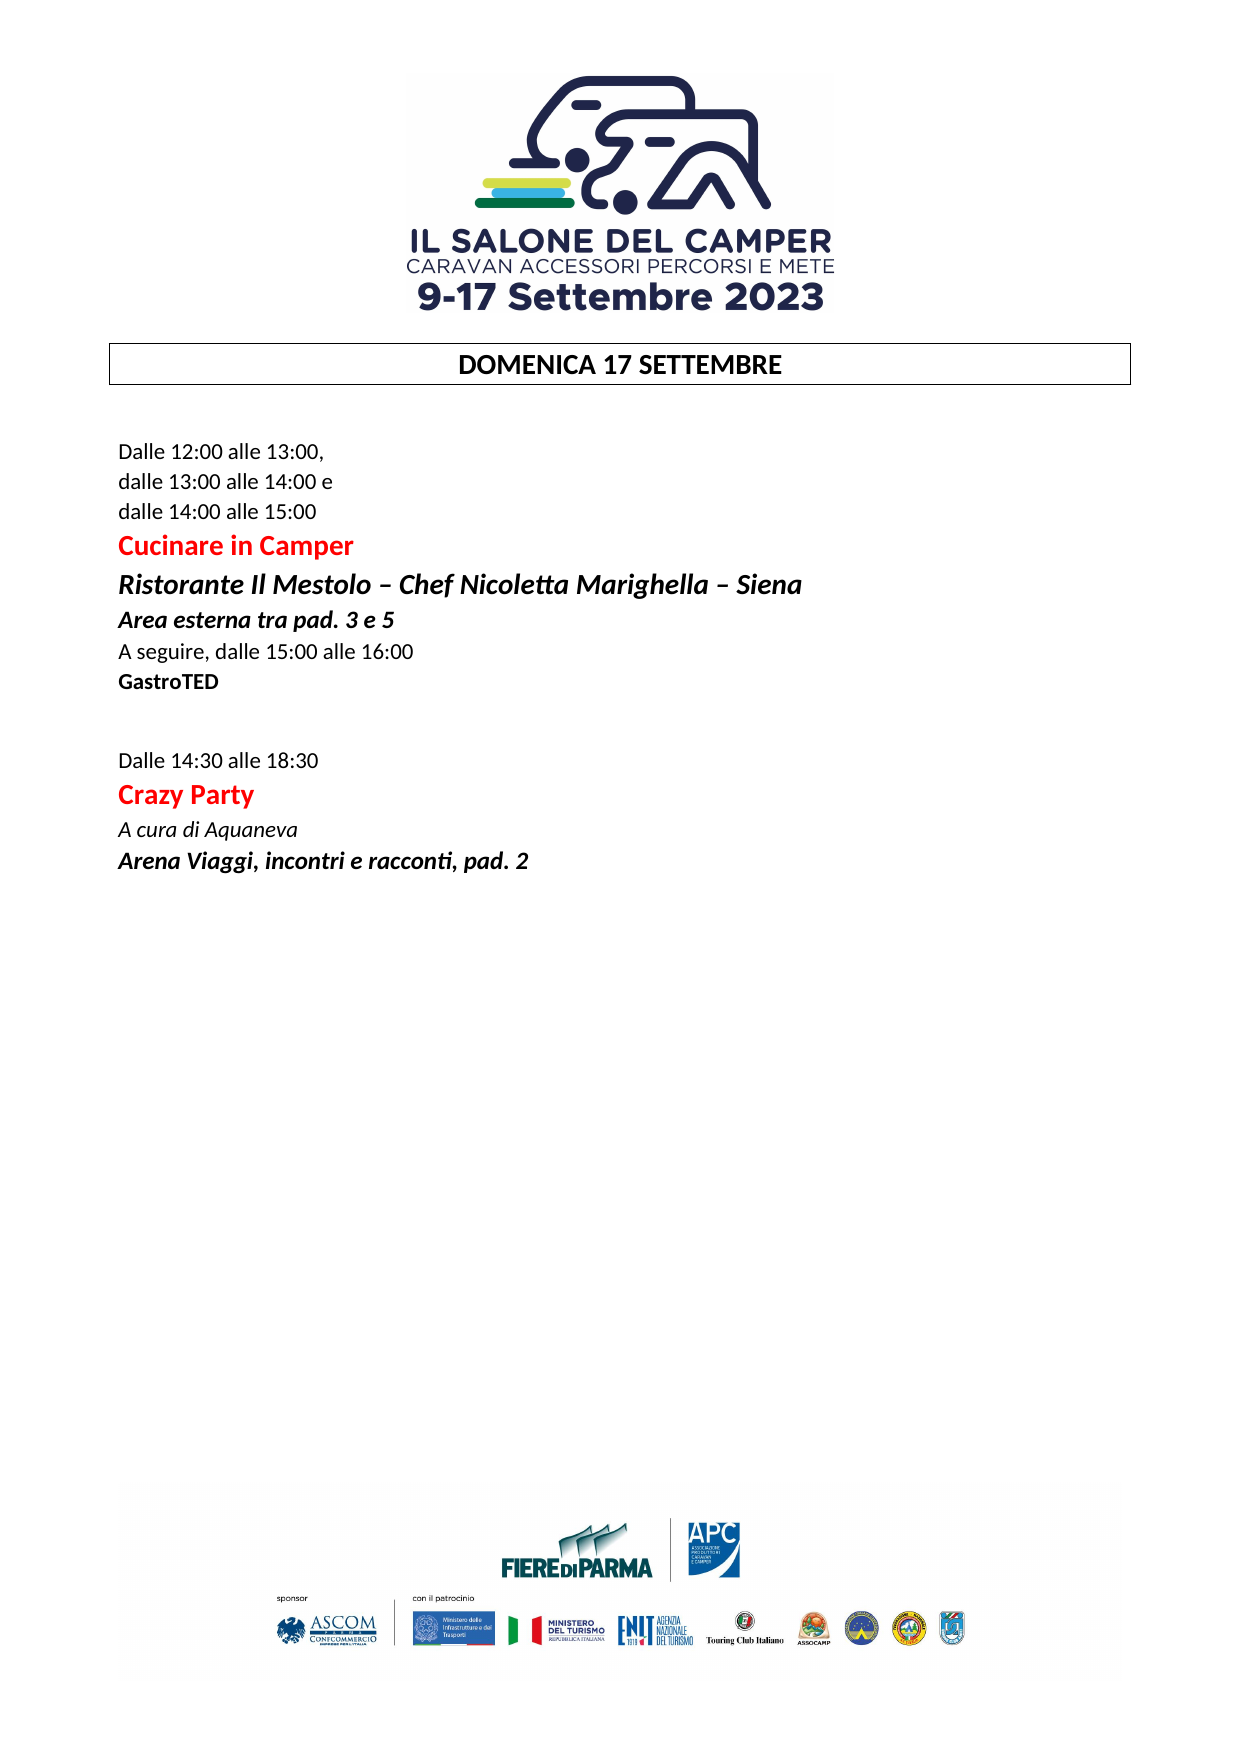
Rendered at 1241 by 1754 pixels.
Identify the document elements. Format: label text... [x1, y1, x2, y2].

text Dalle 12:00 alle 13:00, [118, 437, 1122, 465]
text dalle 14:00 alle 15:00 [118, 497, 1122, 525]
text Cucinare in Camper Ristorante Il Mestolo – Chef Nicoletta Marighella – Siena [118, 527, 1122, 601]
text DOMENICA 17 SETTEMBRE [110, 344, 1130, 384]
text A cura di Aquaneva [118, 815, 1122, 843]
picture [118, 1482, 1123, 1681]
text Dalle 14:30 alle 18:30 [118, 746, 1122, 774]
text Arena Viaggi, incontri e racconti, pad. 2 [118, 845, 1122, 876]
text Area esterna tra pad. 3 e 5 A seguire, dalle 15:00 alle 16:00 GastroTED [118, 604, 1122, 695]
text dalle 13:00 alle 14:00 e [118, 467, 1122, 495]
text Crazy Party [118, 776, 1122, 812]
picture [405, 73, 835, 313]
